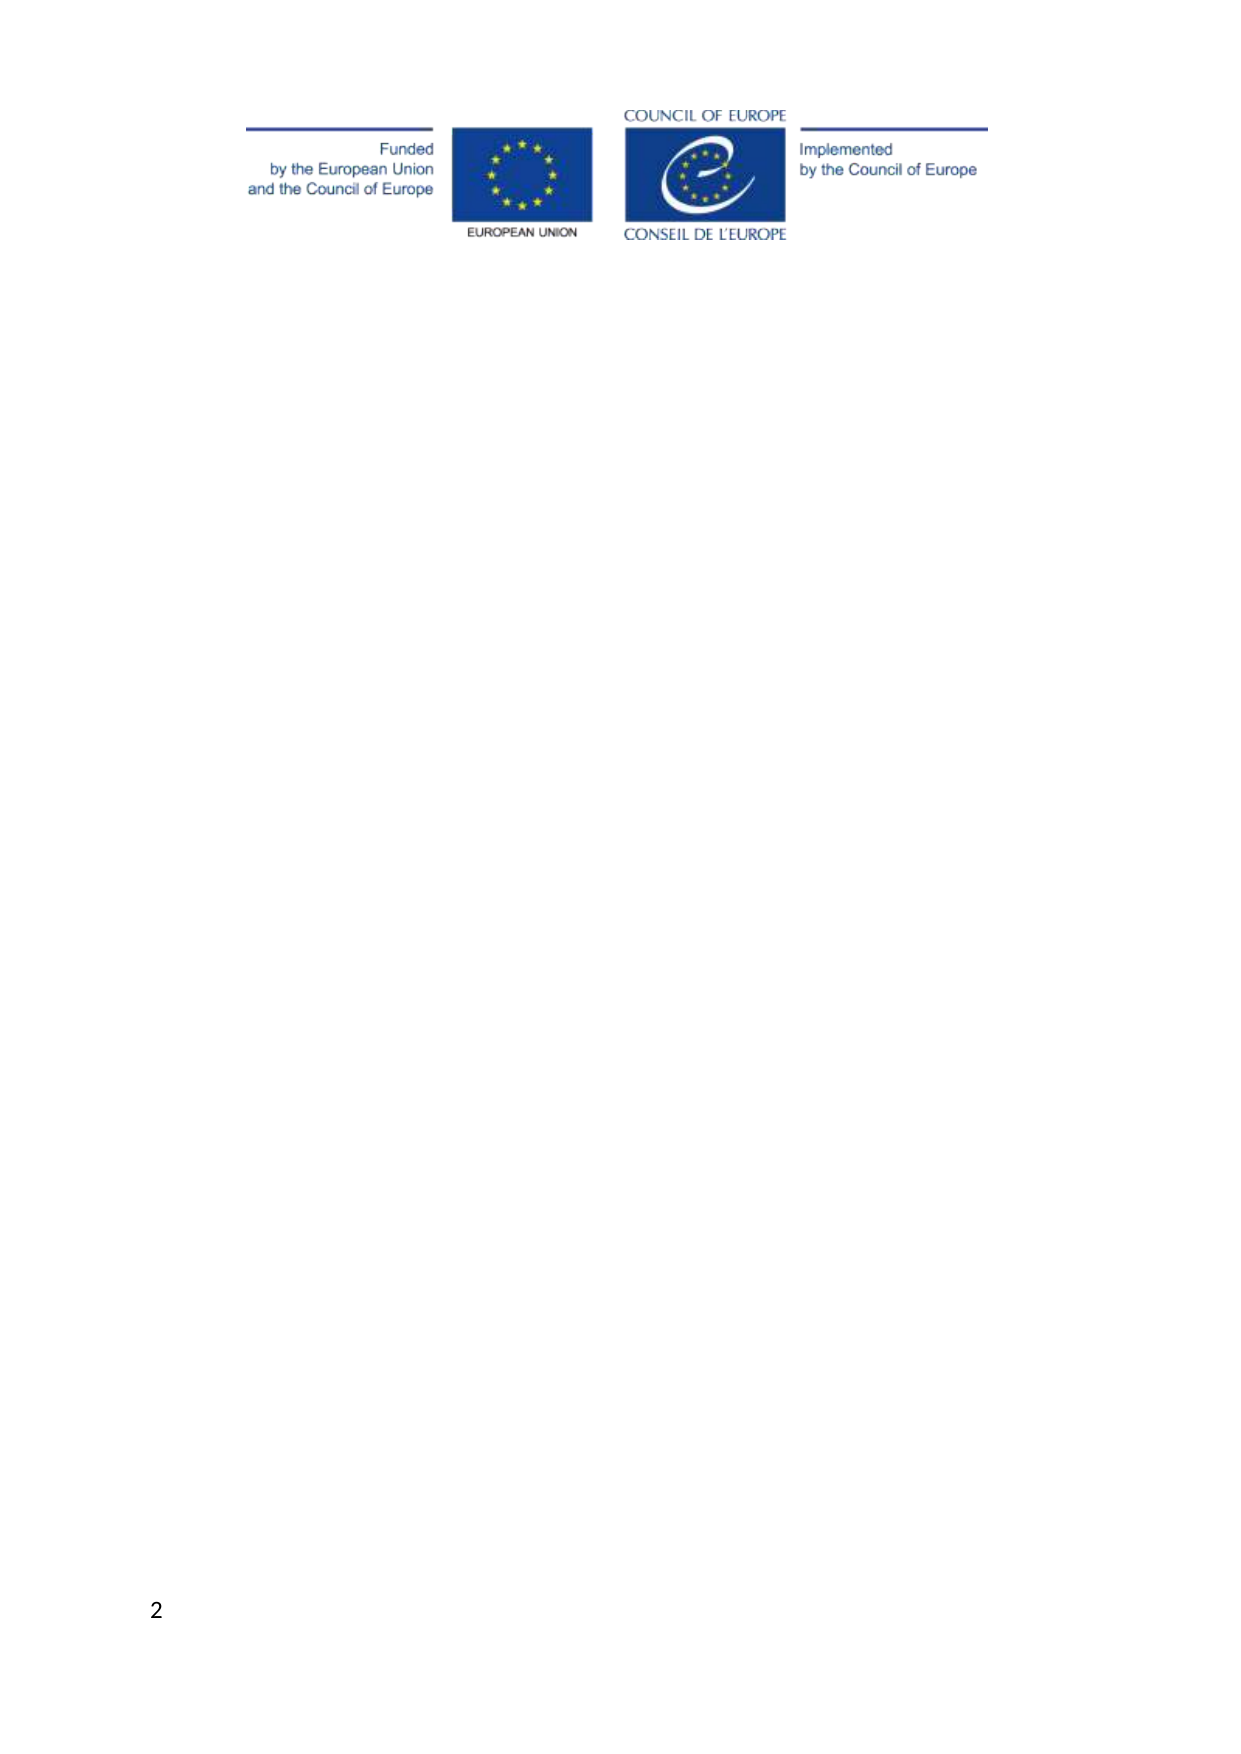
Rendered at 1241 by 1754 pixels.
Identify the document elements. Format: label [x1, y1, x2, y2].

picture [246, 110, 988, 240]
